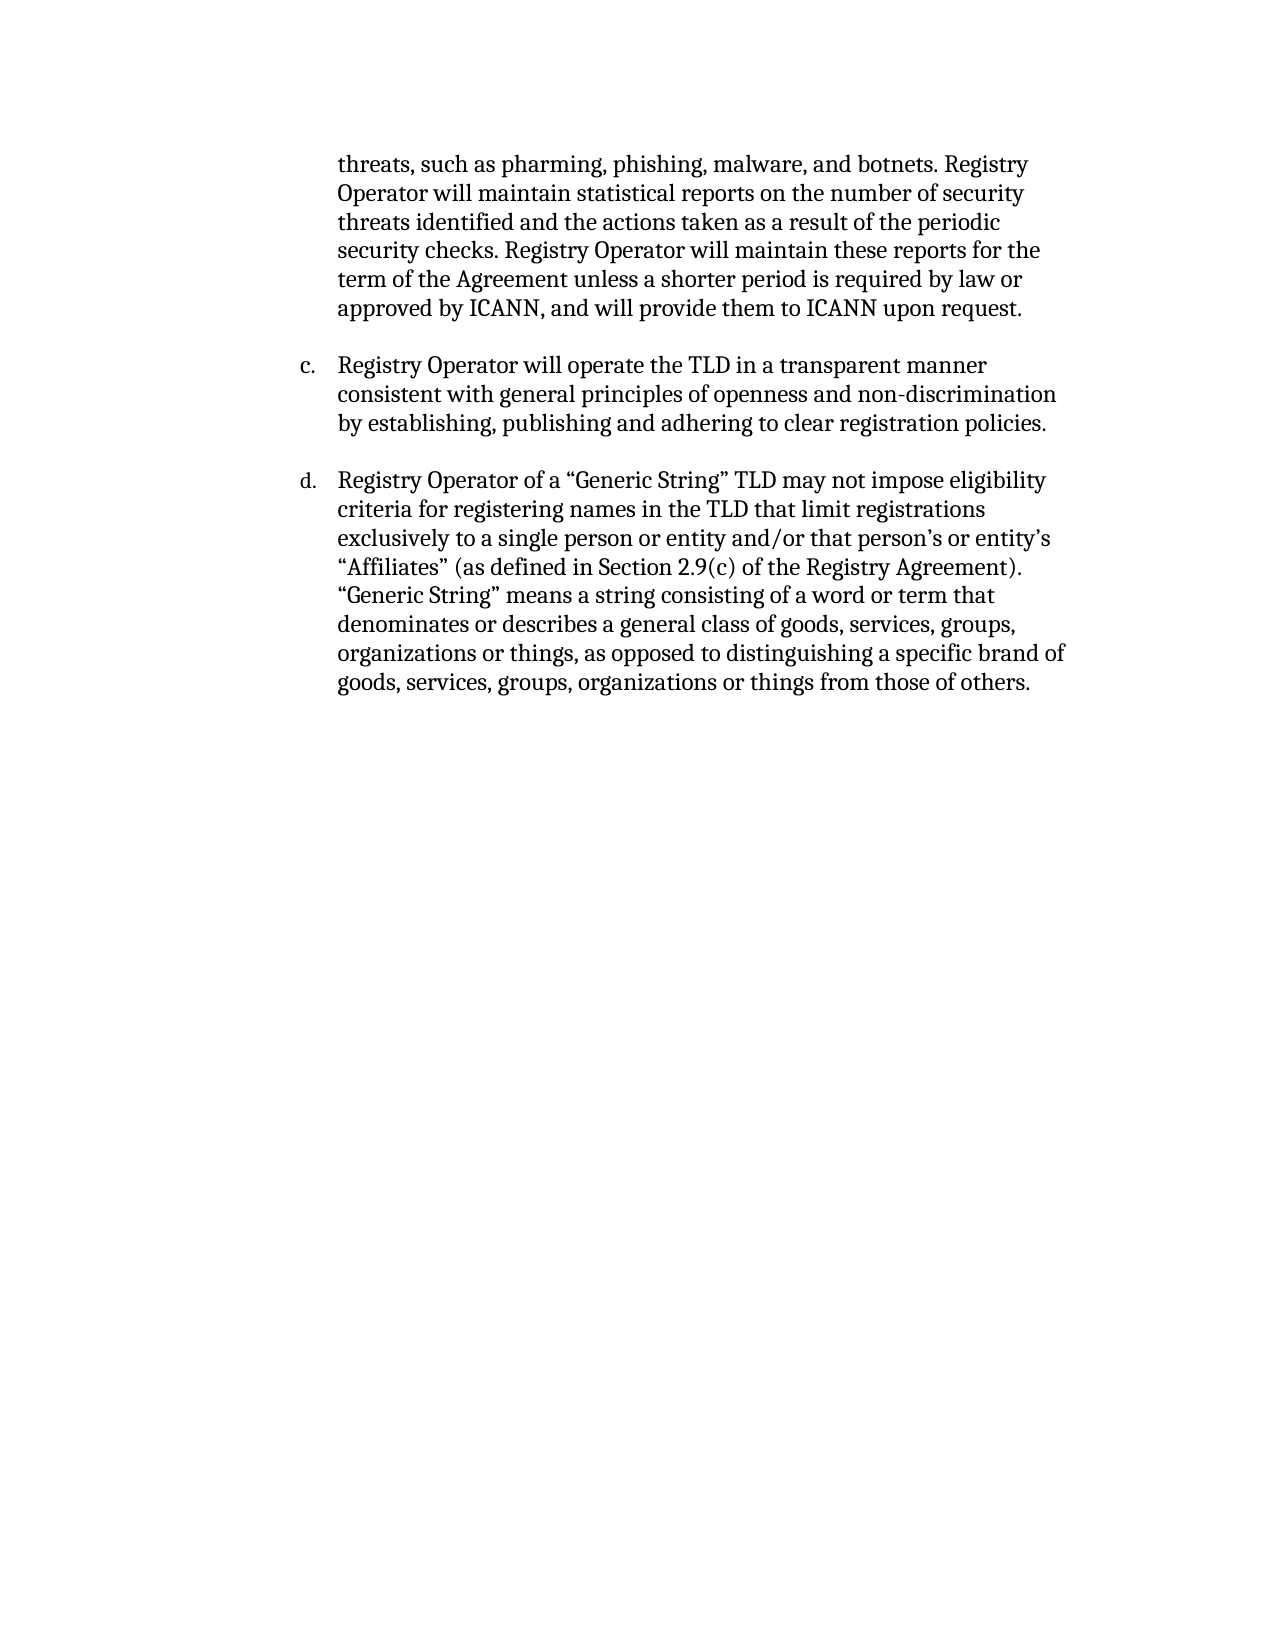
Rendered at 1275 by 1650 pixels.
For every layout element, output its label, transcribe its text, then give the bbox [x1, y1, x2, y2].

list Registry Operator will operate the TLD in a transparent manner consistent with general principles of openness and non-discrimination by establishing, publishing and adhering to clear registration policies. [300, 351, 1087, 437]
list Registry Operator of a “Generic String” TLD may not impose eligibility criteria for registering names in the TLD that limit registrations exclusively to a single person or entity and/or that person’s or entity’s “Affiliates” (as defined in Section 2.9(c) of the Registry Agreement). “Generic String” means a string consisting of a word or term that denominates or describes a general class of goods, services, groups, organizations or things, as opposed to distinguishing a specific brand of goods, services, groups, organizations or things from those of others. [300, 466, 1087, 696]
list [300, 150, 1087, 322]
